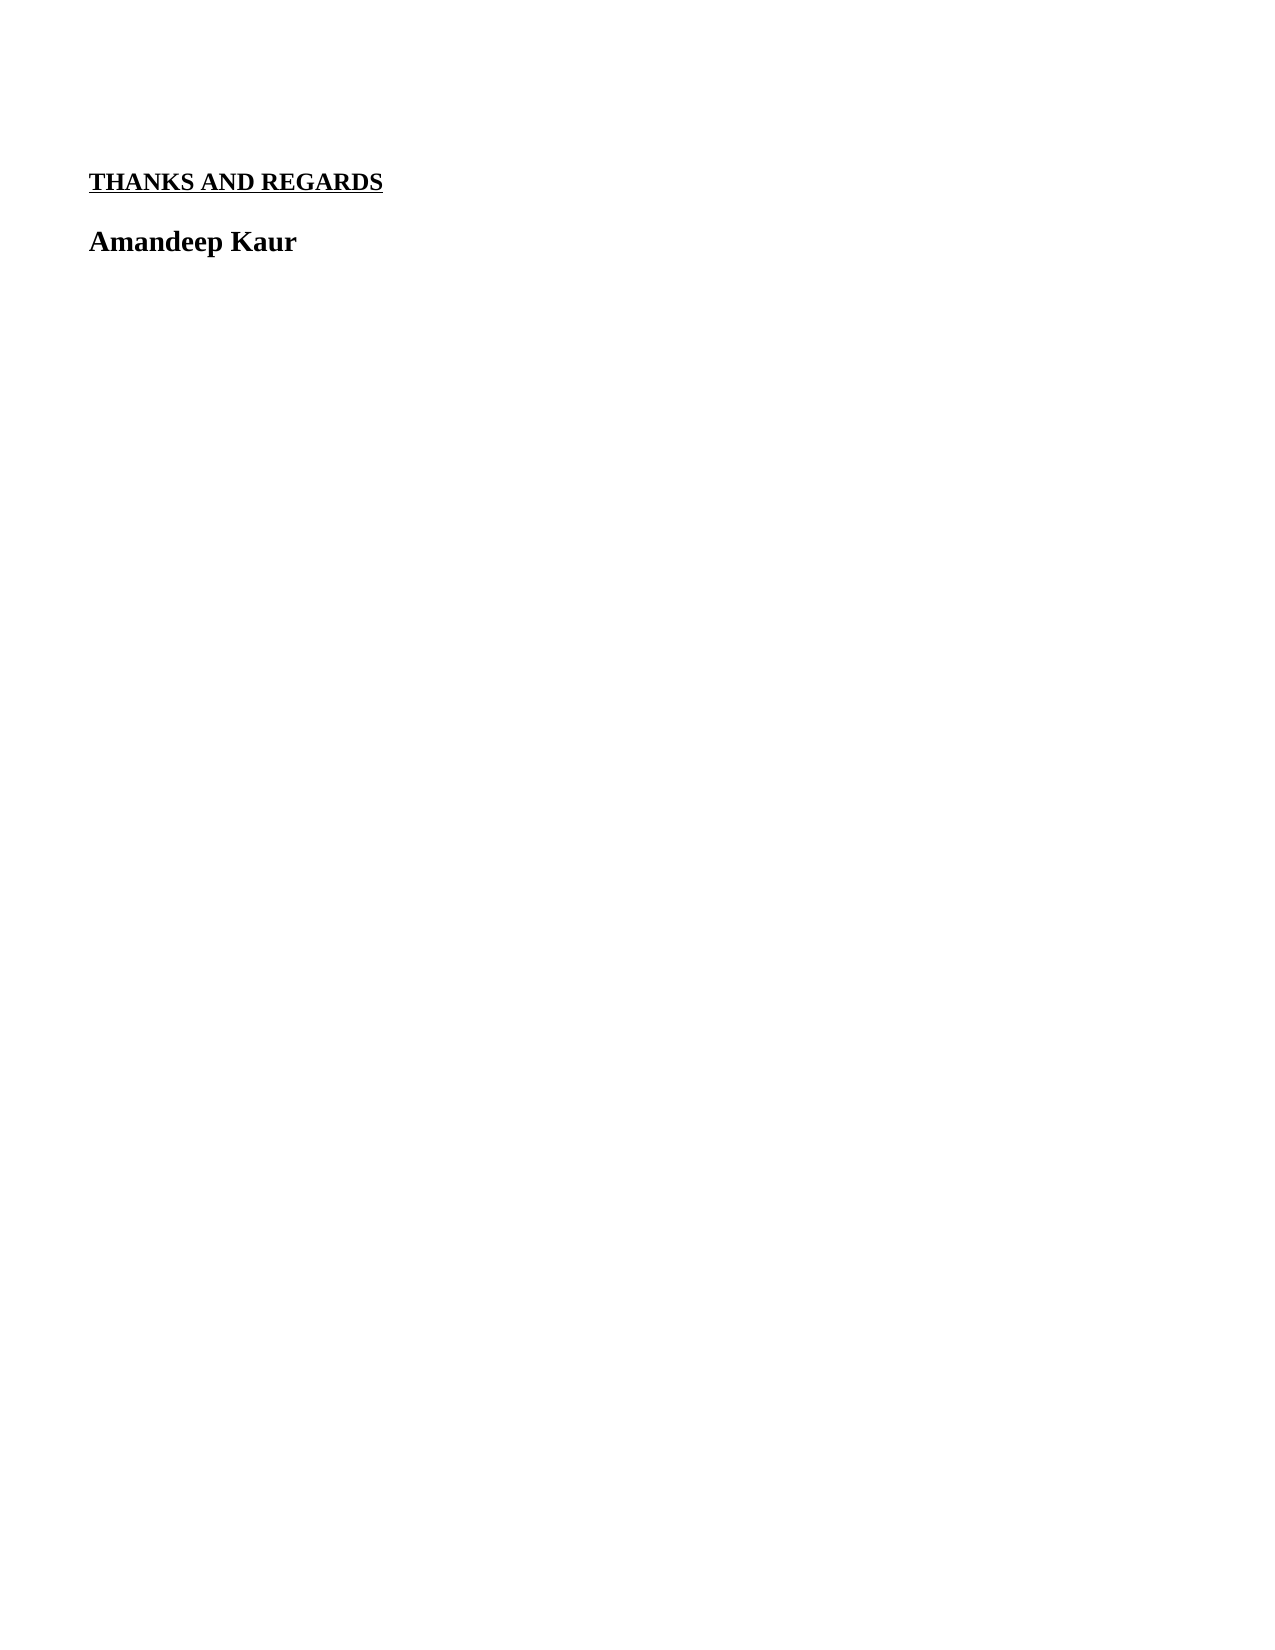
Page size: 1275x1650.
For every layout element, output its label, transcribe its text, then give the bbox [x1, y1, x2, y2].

text Amandeep Kaur [89, 224, 1181, 258]
text THANKS AND REGARDS [89, 167, 1181, 195]
